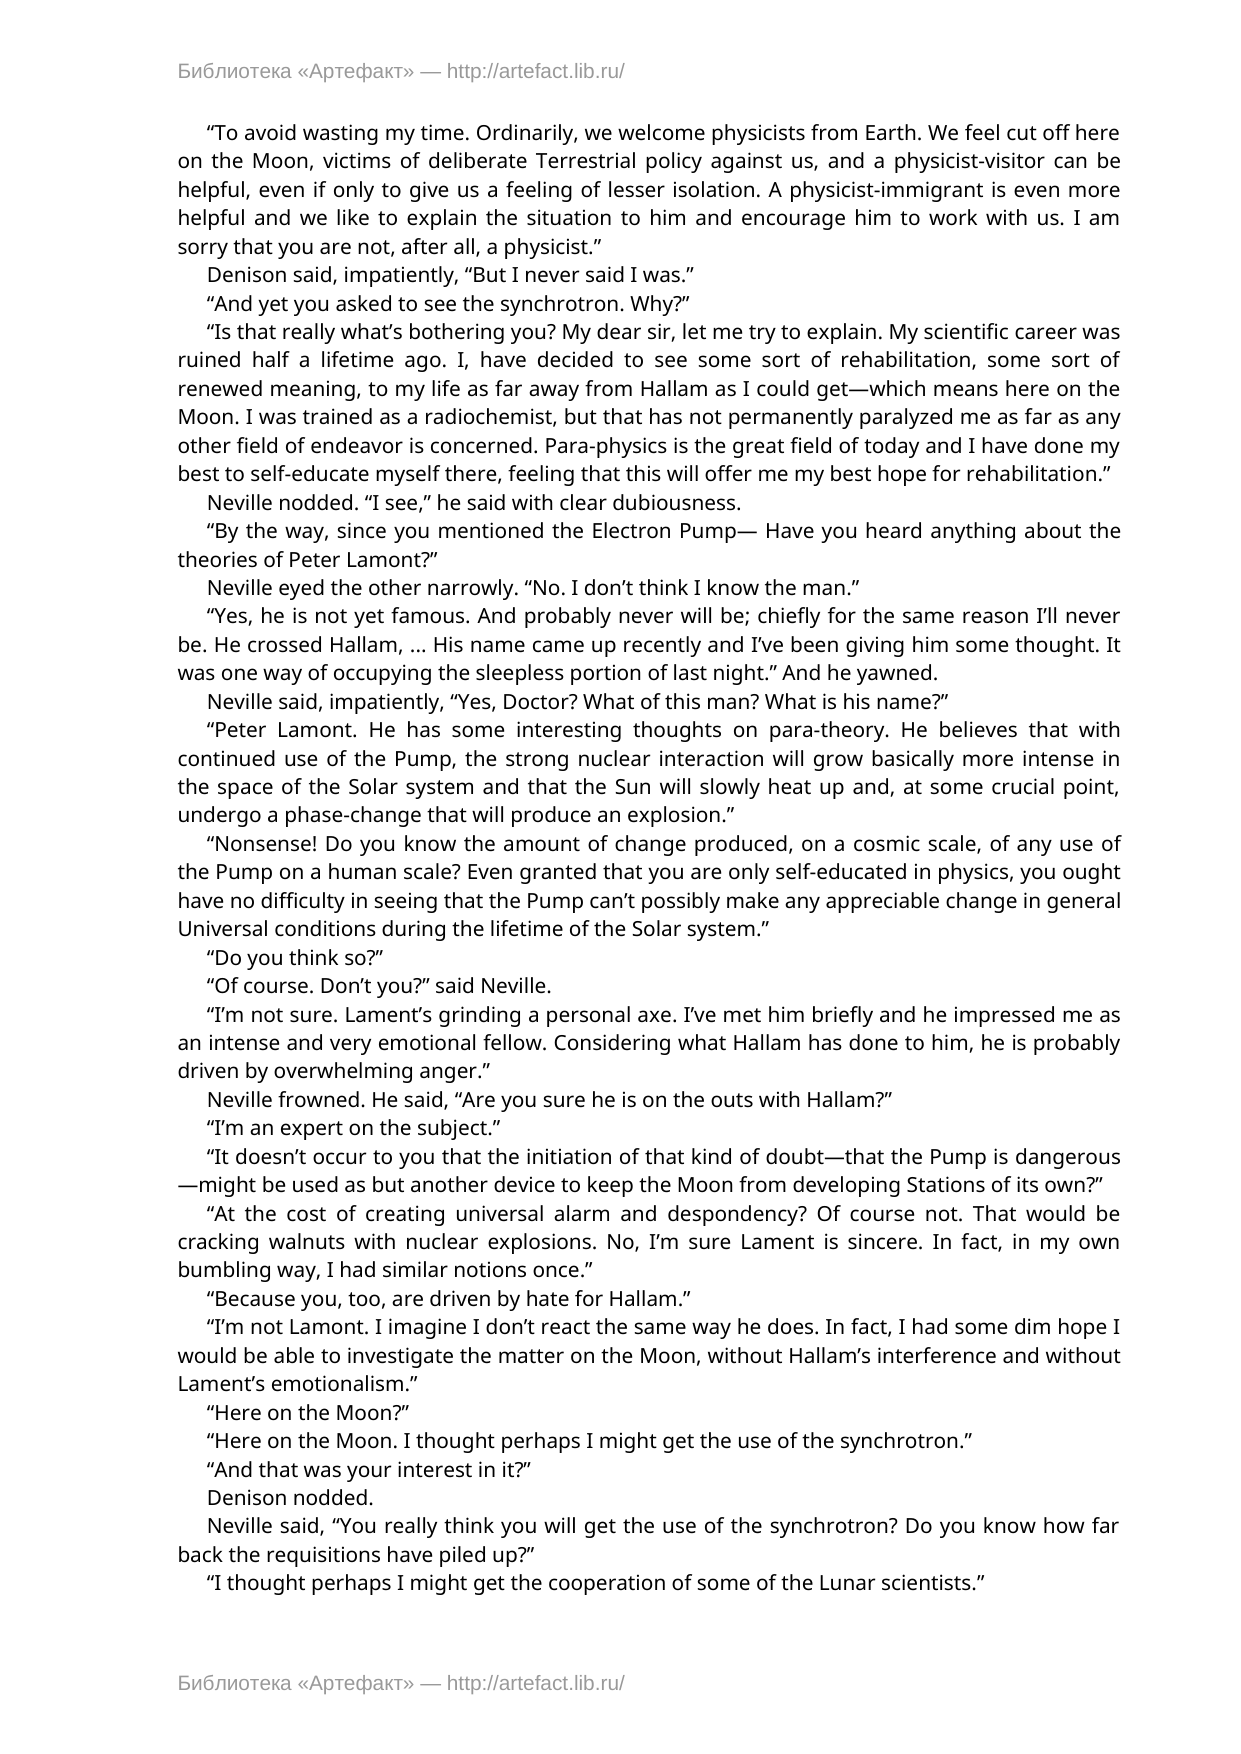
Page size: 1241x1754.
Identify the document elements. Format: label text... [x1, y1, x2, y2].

text “Yes, he is not yet famous. And probably never will be; chiefly for the same reason I’ll never be. He crossed Hallam, ... His name came up recently and I’ve been giving him some thought. It was one way of occupying the sleepless portion of last night.” And he yawned. [177, 602, 1122, 687]
text “At the cost of creating universal alarm and despondency? Of course not. That would be cracking walnuts with nuclear explosions. No, I’m sure Lament is sincere. In fact, in my own bumbling way, I had similar notions once.” [177, 1199, 1122, 1284]
text “Because you, too, are driven by hate for Hallam.” [177, 1284, 1122, 1312]
text “I’m not Lamont. I imagine I don’t react the same way he does. In fact, I had some dim hope I would be able to investigate the matter on the Moon, without Hallam’s interference and without Lament’s emotionalism.” [177, 1312, 1122, 1398]
text “Do you think so?” [177, 943, 1122, 971]
text “And yet you asked to see the synchrotron. Why?” [177, 289, 1122, 317]
text Denison nodded. [177, 1483, 1122, 1512]
text “I thought perhaps I might get the cooperation of some of the Lunar scientists.” [177, 1568, 1122, 1597]
text Neville said, impatiently, “Yes, Doctor? What of this man? What is his name?” [177, 687, 1122, 715]
text “Here on the Moon. I thought perhaps I might get the use of the synchrotron.” [177, 1426, 1122, 1455]
text Neville nodded. “I see,” he said with clear dubiousness. [177, 488, 1122, 516]
text “To avoid wasting my time. Ordinarily, we welcome physicists from Earth. We feel cut off here on the Moon, victims of deliberate Terrestrial policy against us, and a physicist-visitor can be helpful, even if only to give us a feeling of lesser isolation. A physicist-immigrant is even more helpful and we like to explain the situation to him and encourage him to work with us. I am sorry that you are not, after all, a physicist.” [177, 118, 1122, 260]
text “And that was your interest in it?” [177, 1455, 1122, 1483]
text “Peter Lamont. He has some interesting thoughts on para-theory. He believes that with continued use of the Pump, the strong nuclear interaction will grow basically more intense in the space of the Solar system and that the Sun will slowly heat up and, at some crucial point, undergo a phase-change that will produce an explosion.” [177, 715, 1122, 829]
text “I’m an expert on the subject.” [177, 1113, 1122, 1142]
text Neville frowned. He said, “Are you sure he is on the outs with Hallam?” [177, 1085, 1122, 1113]
text “It doesn’t occur to you that the initiation of that kind of doubt—that the Pump is dangerous—might be used as but another device to keep the Moon from developing Stations of its own?” [177, 1142, 1122, 1199]
text Denison said, impatiently, “But I never said I was.” [177, 260, 1122, 289]
text “Of course. Don’t you?” said Neville. [177, 971, 1122, 1000]
text “Is that really what’s bothering you? My dear sir, let me try to explain. My scientific career was ruined half a lifetime ago. I, have decided to see some sort of rehabilitation, some sort of renewed meaning, to my life as far away from Hallam as I could get—which means here on the Moon. I was trained as a radiochemist, but that has not permanently paralyzed me as far as any other field of endeavor is concerned. Para-physics is the great field of today and I have done my best to self-educate myself there, feeling that this will offer me my best hope for rehabilitation.” [177, 317, 1122, 488]
text “Here on the Moon?” [177, 1398, 1122, 1426]
text “Nonsense! Do you know the amount of change produced, on a cosmic scale, of any use of the Pump on a human scale? Even granted that you are only self-educated in physics, you ought have no difficulty in seeing that the Pump can’t possibly make any appreciable change in general Universal conditions during the lifetime of the Solar system.” [177, 829, 1122, 943]
text Neville said, “You really think you will get the use of the synchrotron? Do you know how far back the requisitions have piled up?” [177, 1512, 1122, 1568]
text Neville eyed the other narrowly. “No. I don’t think I know the man.” [177, 573, 1122, 602]
text “By the way, since you mentioned the Electron Pump— Have you heard anything about the theories of Peter Lamont?” [177, 516, 1122, 573]
text “I’m not sure. Lament’s grinding a personal axe. I’ve met him briefly and he impressed me as an intense and very emotional fellow. Considering what Hallam has done to him, he is probably driven by overwhelming anger.” [177, 1000, 1122, 1085]
